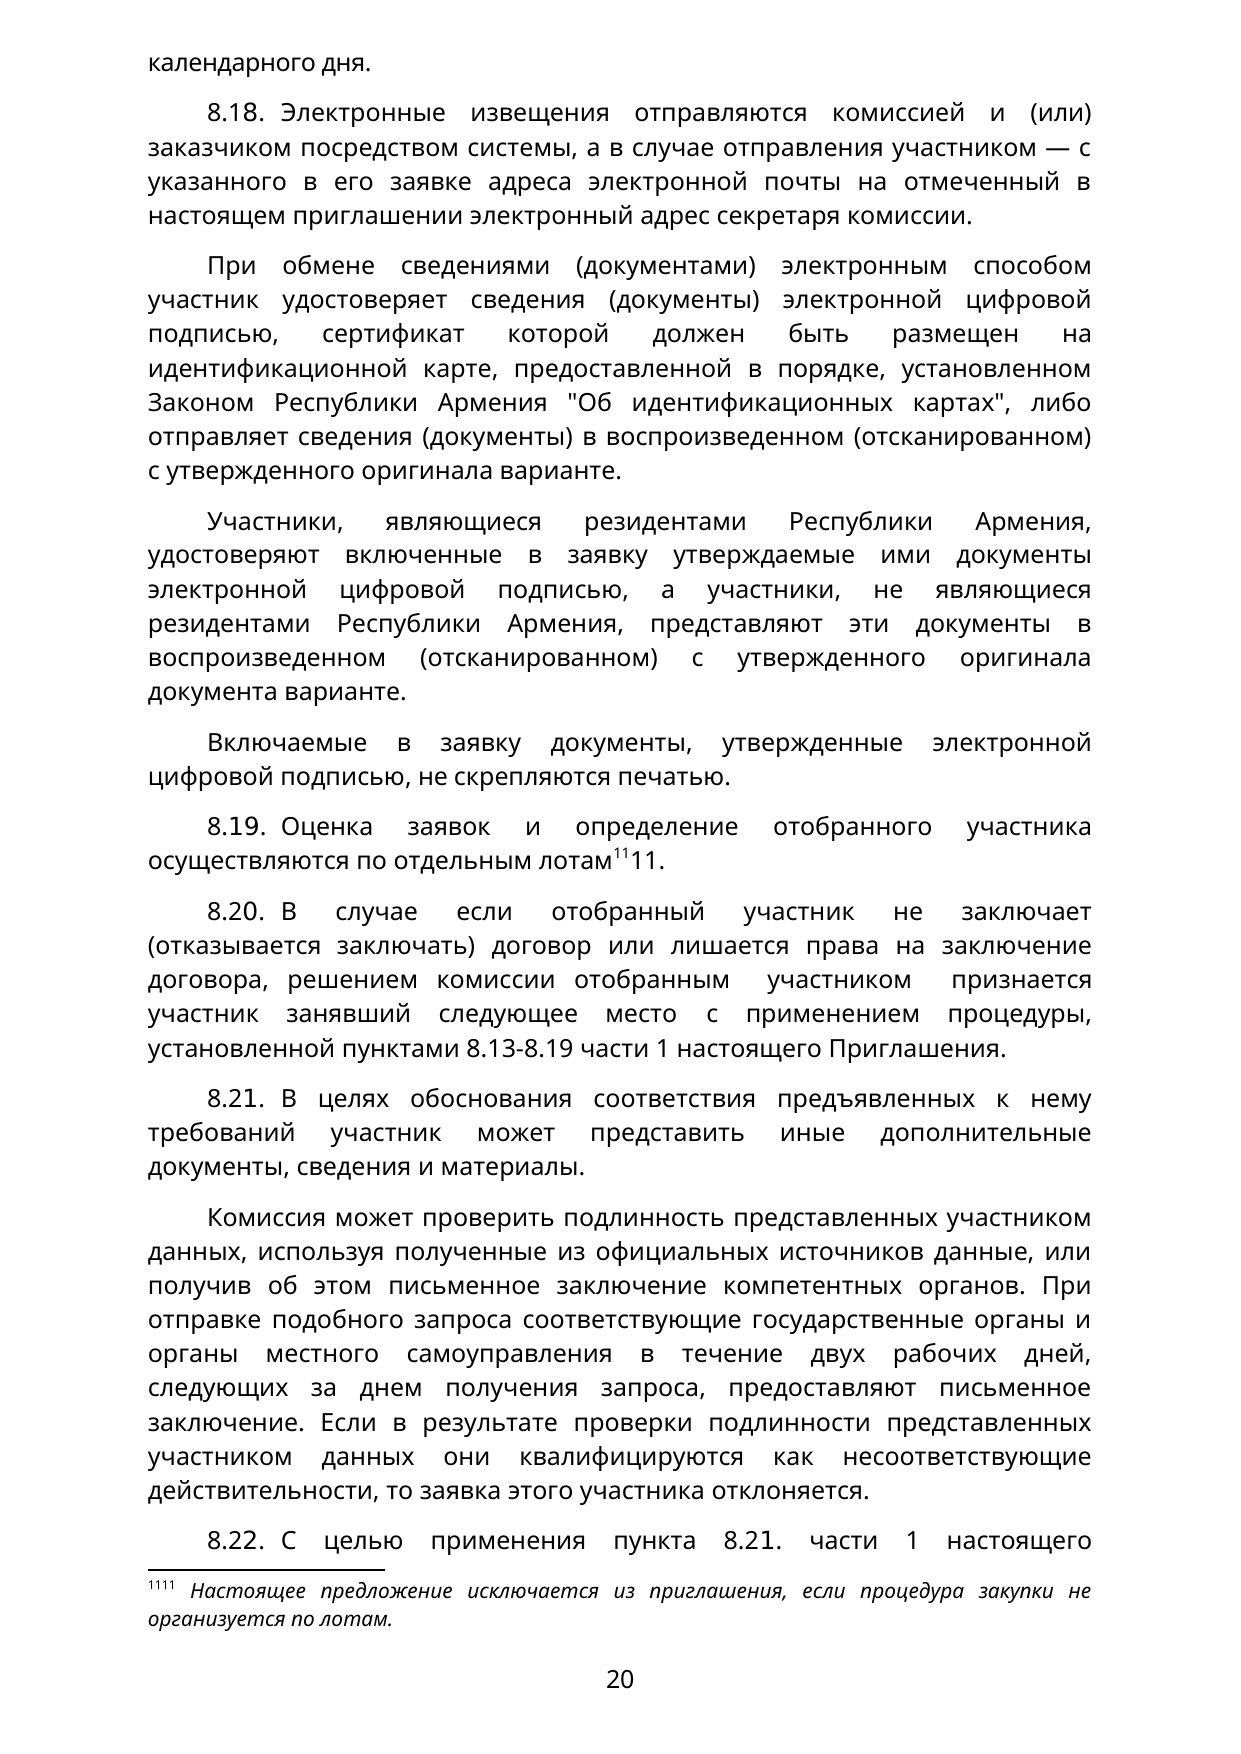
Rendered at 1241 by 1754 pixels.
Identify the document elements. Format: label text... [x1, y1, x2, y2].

text При обмене сведениями (документами) электронным способом участник удостоверяет сведения (документы) электронной цифровой подписью, сертификат которой должен быть размещен на идентификационной карте, предоставленной в порядке, установленном Законом Республики Армения "Об идентификационных картах", либо отправляет сведения (документы) в воспроизведенном (отсканированном) с утвержденного оригинала варианте. [148, 248, 1092, 486]
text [148, 44, 1092, 78]
text Включаемые в заявку документы, утвержденные электронной цифровой подписью, не скрепляются печатью. [148, 724, 1092, 792]
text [148, 1523, 1092, 1557]
text 8.19. Оценка заявок и определение отобранного участника осуществляются по отдельным лотам11. [148, 809, 1092, 877]
text 8.21. В целях обоснования соответствия предъявленных к нему требований участник может представить иные дополнительные документы, сведения и материалы. [148, 1081, 1092, 1183]
text 8.20. В случае если отобранный участник не заключает (отказывается заключать) договор или лишается права на заключение договора, решением комиссии отобранным участником признается участник занявший следующее место с применением процедуры, установленной пунктами 8.13-8.19 части 1 настоящего Приглашения. [148, 894, 1092, 1064]
text Комиссия может проверить подлинность представленных участником данных, используя полученные из официальных источников данные, или получив об этом письменное заключение компетентных органов. При отправке подобного запроса соответствующие государственные органы и органы местного самоуправления в течение двух рабочих дней, следующих за днем получения запроса, предоставляют письменное заключение. Если в результате проверки подлинности представленных участником данных они квалифицируются как несоответствующие действительности, то заявка этого участника отклоняется. [148, 1200, 1092, 1506]
text 8.18. Электронные извещения отправляются комиссией и (или) заказчиком посредством системы, а в случае отправления участником — с указанного в его заявке адреса электронной почты на отмеченный в настоящем приглашении электронный адрес секретаря комиссии. [148, 95, 1092, 231]
text Участники, являющиеся резидентами Республики Армения, удостоверяют включенные в заявку утверждаемые ими документы электронной цифровой подписью, а участники, не являющиеся резидентами Республики Армения, представляют эти документы в воспроизведенном (отсканированном) с утвержденного оригинала документа варианте. [148, 503, 1092, 707]
